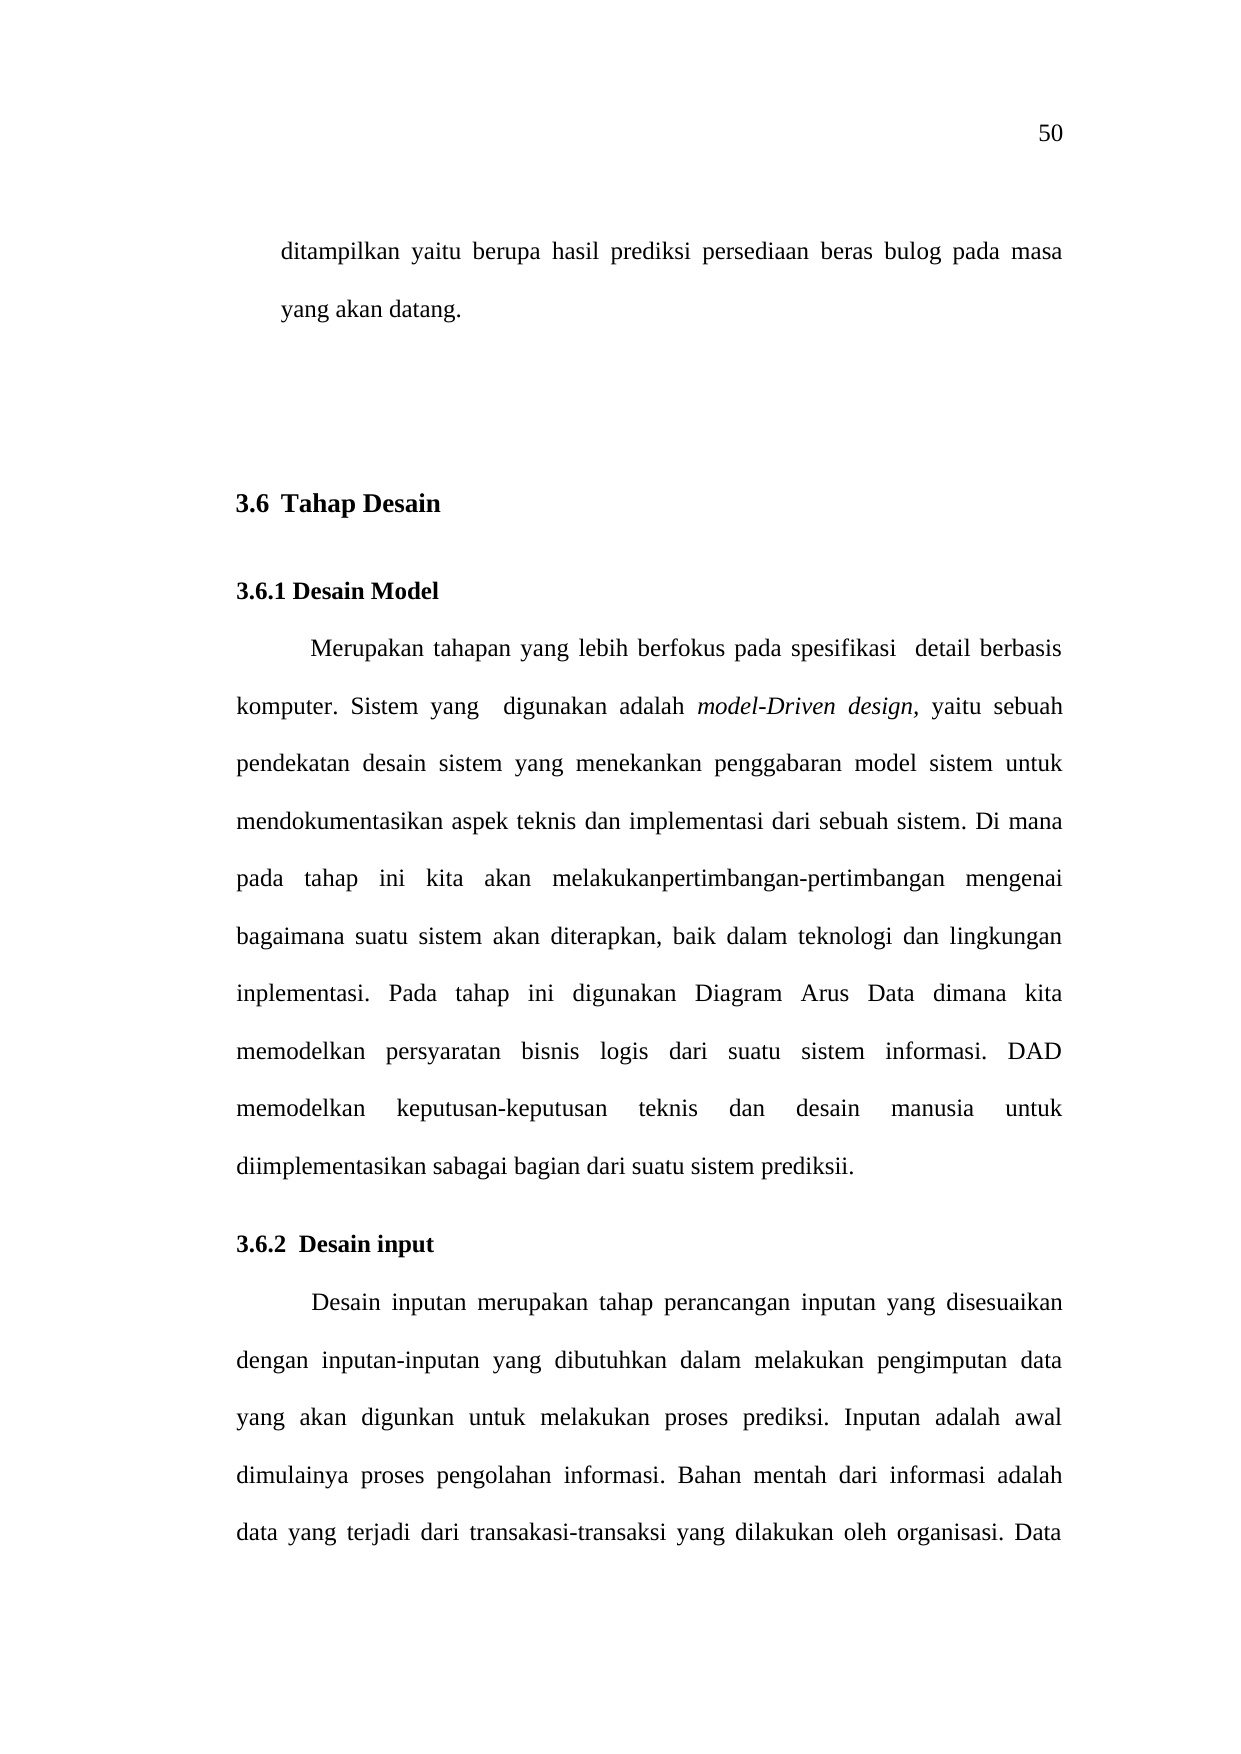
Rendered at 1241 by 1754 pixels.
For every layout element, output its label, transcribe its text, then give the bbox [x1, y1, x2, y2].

subtitle Tahap Desain [235, 487, 1063, 518]
list Merupakan tahapan yang lebih berfokus pada spesifikasi detail berbasis komputer. Sistem yang digunakan adalah model-Driven design, yaitu sebuah pendekatan desain sistem yang menekankan penggabaran model sistem untuk mendokumentasikan aspek teknis dan implementasi dari sebuah sistem. Di mana pada tahap ini kita akan melakukanpertimbangan-pertimbangan mengenai bagaimana suatu sistem akan diterapkan, baik dalam teknologi dan lingkungan inplementasi. Pada tahap ini digunakan Diagram Arus Data dimana kita memodelkan persyaratan bisnis logis dari suatu sistem informasi. DAD memodelkan keputusan-keputusan teknis dan desain manusia untuk diimplementasikan sabagai bagian dari suatu sistem prediksii. [236, 633, 1063, 1179]
subtitle 3.6.1 Desain Model [236, 576, 1063, 604]
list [236, 1287, 1063, 1546]
text ditampilkan yaitu berupa hasil prediksi persediaan beras bulog pada masa yang akan datang. [281, 236, 1063, 322]
subtitle 3.6.2 Desain input [236, 1229, 1063, 1258]
